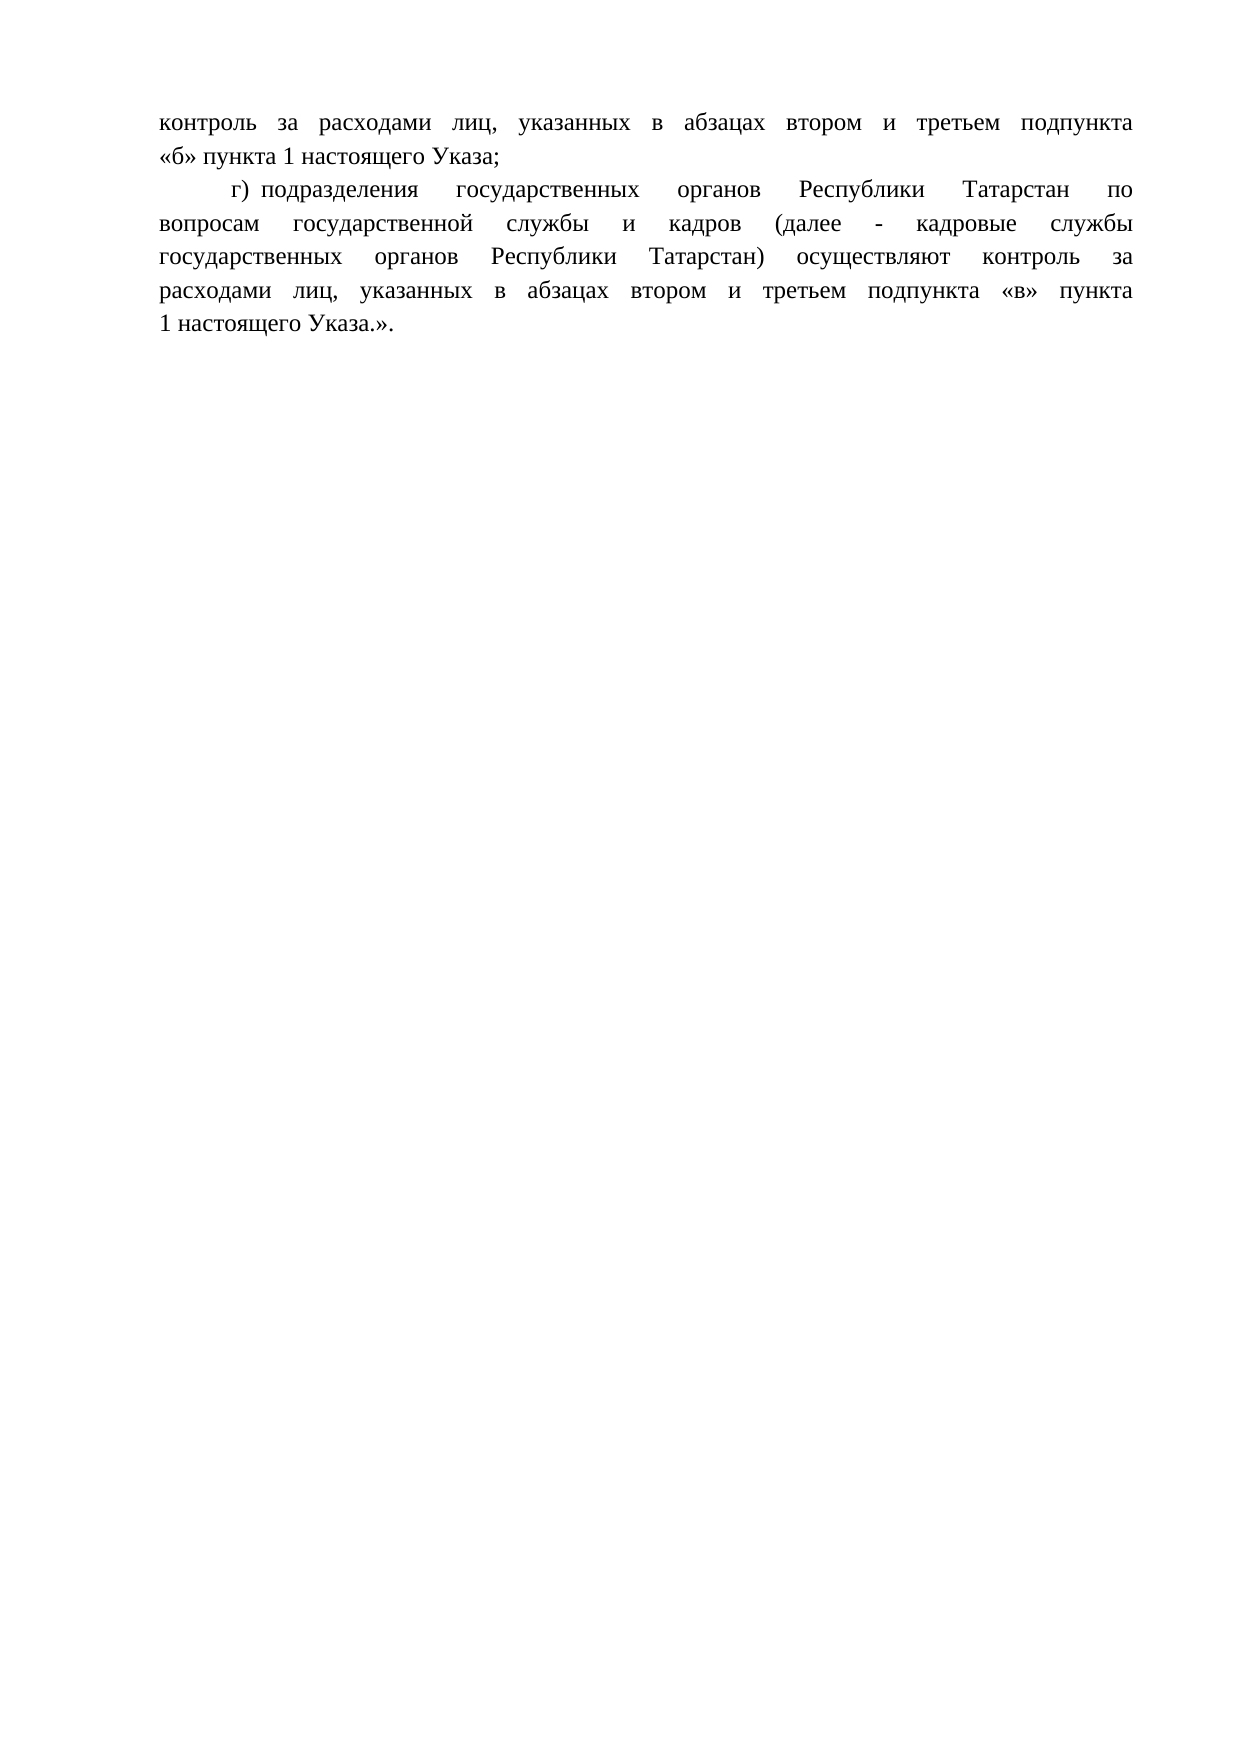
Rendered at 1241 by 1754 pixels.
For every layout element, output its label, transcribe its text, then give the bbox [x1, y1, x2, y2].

text г) подразделения государственных органов Республики Татарстан по вопросам государственной службы и кадров (далее - кадровые службы государственных органов Республики Татарстан) осуществляют контроль за расходами лиц, указанных в абзацах втором и третьем подпункта «в» пункта 1 настоящего Указа.». [159, 171, 1134, 338]
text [159, 104, 1134, 171]
